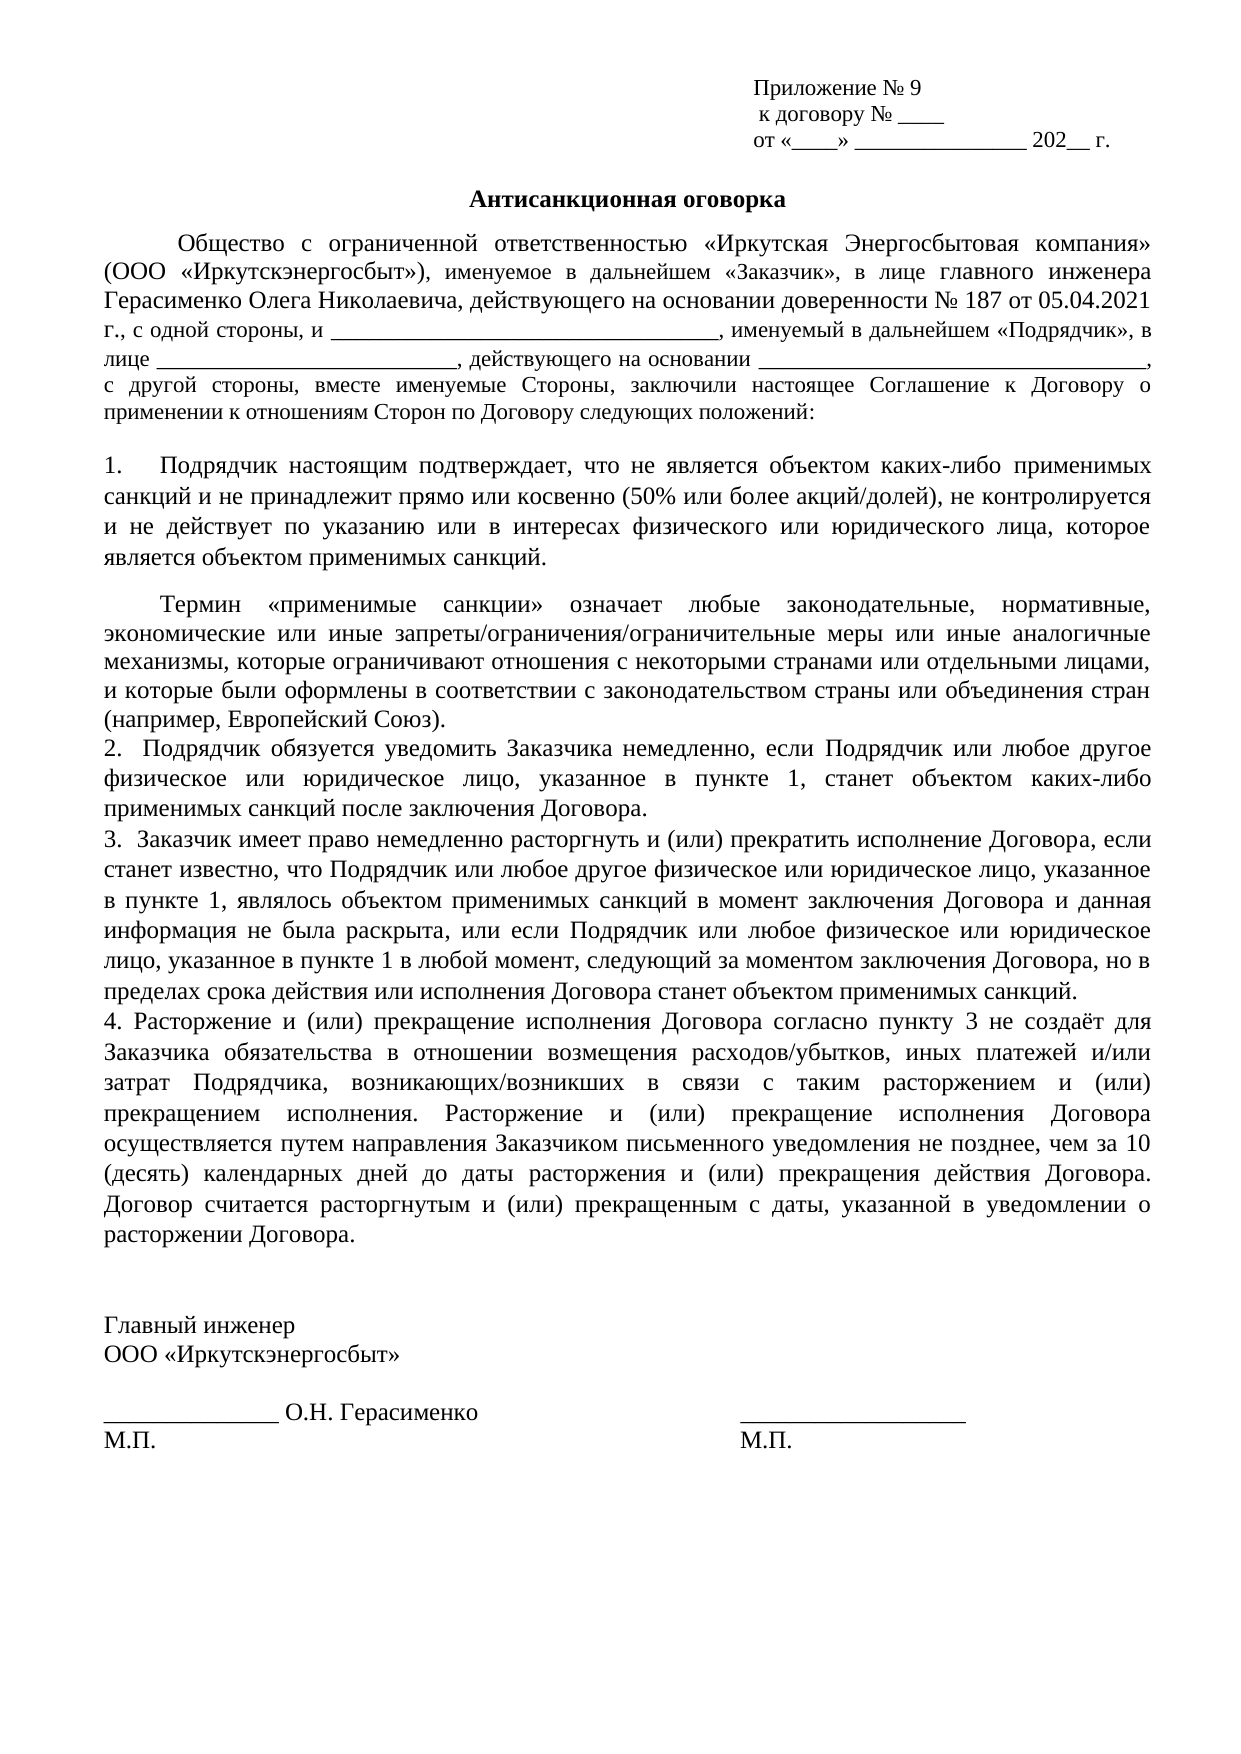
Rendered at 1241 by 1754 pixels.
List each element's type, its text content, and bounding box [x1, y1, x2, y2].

text от «____» _______________ 202__ г. [753, 127, 1152, 153]
text 4. Расторжение и (или) прекращение исполнения Договора согласно пункту 3 не создаёт для Заказчика обязательства в отношении возмещения расходов/убытков, иных платежей и/или затрат Подрядчика, возникающих/возникших в связи с таким расторжением и (или) прекращением исполнения. Расторжение и (или) прекращение исполнения Договора осуществляется путем направления Заказчиком письменного уведомления не позднее, чем за 10 (десять) календарных дней до даты расторжения и (или) прекращения действия Договора. Договор считается расторгнутым и (или) прекращенным с даты, указанной в уведомлении о расторжении Договора. [103, 1006, 1152, 1248]
text ______________ О.Н. Герасименко __________________ [103, 1397, 1152, 1426]
text М.П. М.П. [103, 1426, 1152, 1454]
list Антисанкционная оговорка [103, 184, 1152, 212]
text к договору № ____ [753, 100, 1152, 127]
text Приложение № 9 [753, 74, 1152, 100]
text Общество с ограниченной ответственностью «Иркутская Энергосбытовая компания» (ООО «Иркутскэнергосбыт»), именуемое в дальнейшем «Заказчик», в лице главного инженера Герасименко Олега Николаевича, действующего на основании доверенности № 187 от 05.04.2021 г., с одной стороны, и _______________________________, именуемый в дальнейшем «Подрядчик», в лице ________________________, действующего на основании _______________________________, с другой стороны, вместе именуемые Стороны, заключили настоящее Соглашение к Договору о применении к отношениям Сторон по Договору следующих положений: [103, 228, 1152, 424]
text Главный инженер [103, 1311, 1152, 1339]
text ООО «Иркутскэнергосбыт» [103, 1339, 1152, 1368]
text Термин «применимые санкции» означает любые законодательные, нормативные, экономические или иные запреты/ограничения/ограничительные меры или иные аналогичные механизмы, которые ограничивают отношения с некоторыми странами или отдельными лицами, и которые были оформлены в соответствии с законодательством страны или объединения стран (например, Европейский Союз). [103, 589, 1152, 733]
list Подрядчик настоящим подтверждает, что не является объектом каких-либо применимых санкций и не принадлежит прямо или косвенно (50% или более акций/долей), не контролируется и не действует по указанию или в интересах физического или юридического лица, которое является объектом применимых санкций. [103, 451, 1152, 571]
text 2. Подрядчик обязуется уведомить Заказчика немедленно, если Подрядчик или любое другое физическое или юридическое лицо, указанное в пункте 1, станет объектом каких-либо применимых санкций после заключения Договора. [103, 733, 1152, 822]
text 3. Заказчик имеет право немедленно расторгнуть и (или) прекратить исполнение Договора, если станет известно, что Подрядчик или любое другое физическое или юридическое лицо, указанное в пункте 1, являлось объектом применимых санкций в момент заключения Договора и данная информация не была раскрыта, или если Подрядчик или любое физическое или юридическое лицо, указанное в пункте 1 в любой момент, следующий за моментом заключения Договора, но в пределах срока действия или исполнения Договора станет объектом применимых санкций. [103, 824, 1152, 1005]
